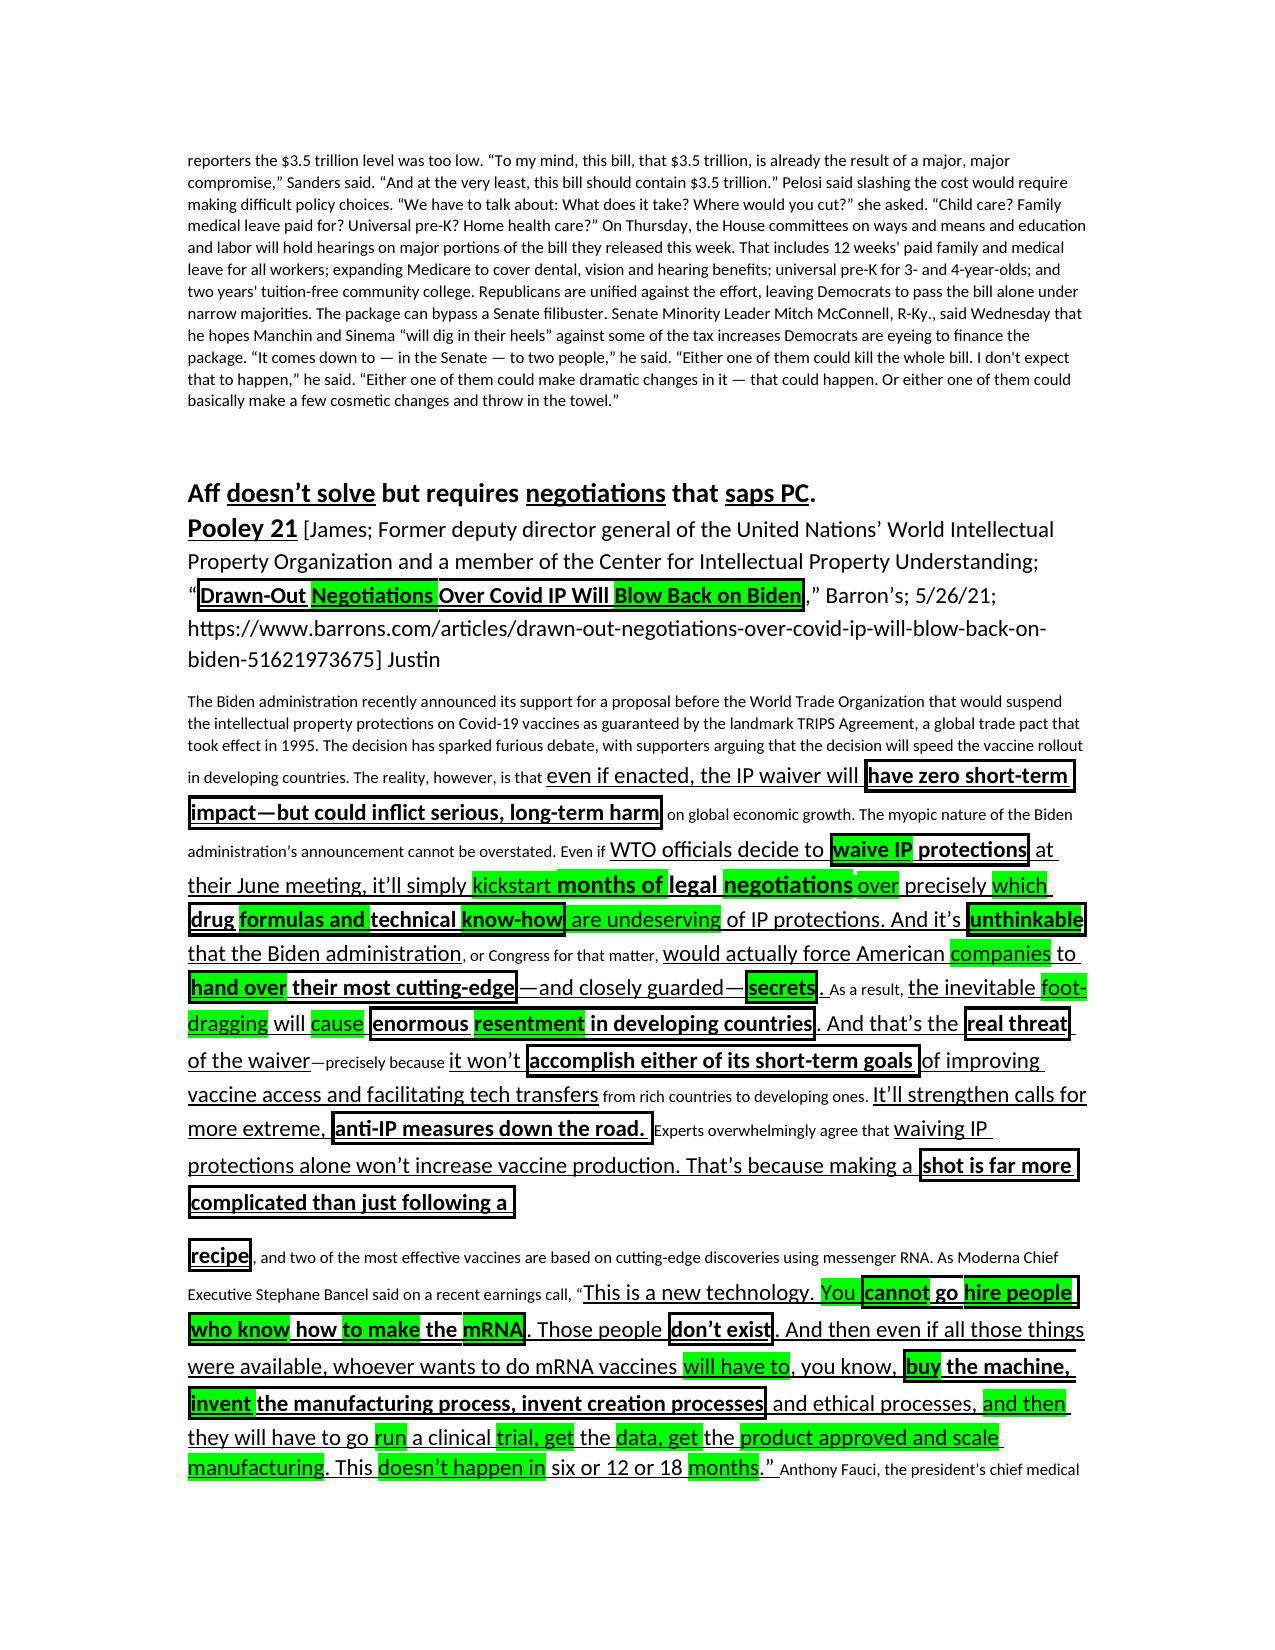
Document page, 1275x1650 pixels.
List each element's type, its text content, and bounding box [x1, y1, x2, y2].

subtitle Aff doesn’t solve but requires negotiations that saps PC. [187, 476, 1087, 509]
text Pooley 21 [James; Former deputy director general of the United Nations’ World Intellectual Property Organization and a member of the Center for Intellectual Property Understanding; “Drawn-Out Negotiations Over Covid IP Will Blow Back on Biden,” Barron’s; 5/26/21; https://www.barrons.com/articles/drawn-out-negotiations-over-covid-ip-will-blow-back-on-biden-51621973675] Justin [187, 512, 1087, 673]
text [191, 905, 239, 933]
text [187, 1238, 1087, 1481]
text The Biden administration recently announced its support for a proposal before the World Trade Organization that would suspend the intellectual property protections on Covid-19 vaccines as guaranteed by the landmark TRIPS Agreement, a global trade pact that took effect in 1995. The decision has sparked furious debate, with supporters arguing that the decision will speed the vaccine rollout in developing countries. The reality, however, is that even if enacted, the IP waiver will have zero short-term impact—but could inflict serious, long-term harm on global economic growth. The myopic nature of the Biden administration’s announcement cannot be overstated. Even if WTO officials decide to waive IP protections at their June meeting, it’ll simply kickstart months of legal negotiations over precisely which drug formulas and technical know-how are undeserving of IP protections. And it’s unthinkable that the Biden administration, or Congress for that matter, would actually force American companies to hand over their most cutting-edge—and closely guarded—secrets. As a result, the inevitable foot-dragging will cause enormous resentment in developing countries. And that’s the real threat of the waiver—precisely because it won’t accomplish either of its short-term goals of improving vaccine access and facilitating tech transfers from rich countries to developing ones. It’ll strengthen calls for more extreme, anti-IP measures down the road. Experts overwhelmingly agree that waiving IP protections alone won’t increase vaccine production. That’s because making a shot is far more complicated than just following a [187, 692, 1087, 929]
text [187, 150, 1087, 411]
text The Biden administration recently announced its support for a proposal before the World Trade Organization that would suspend the intellectual property protections on Covid-19 vaccines as guaranteed by the landmark TRIPS Agreement, a global trade pact that took effect in 1995. The decision has sparked furious debate, with supporters arguing that the decision will speed the vaccine rollout in developing countries. The reality, however, is that even if enacted, the IP waiver will have zero short-term impact—but could inflict serious, long-term harm on global economic growth. The myopic nature of the Biden administration’s announcement cannot be overstated. Even if WTO officials decide to waive IP protections at their June meeting, it’ll simply kickstart months of legal negotiations over precisely which drug formulas and technical know-how are undeserving of IP protections. And it’s unthinkable that the Biden administration, or Congress for that matter, would actually force American companies to hand over their most cutting-edge—and closely guarded—secrets. As a result, the inevitable foot-dragging will cause enormous resentment in developing countries. And that’s the real threat of the waiver—precisely because it won’t accomplish either of its short-term goals of improving vaccine access and facilitating tech transfers from rich countries to developing ones. It’ll strengthen calls for more extreme, anti-IP measures down the road. Experts overwhelmingly agree that waiving IP protections alone won’t increase vaccine production. That’s because making a shot is far more complicated than just following a [187, 930, 1087, 1219]
